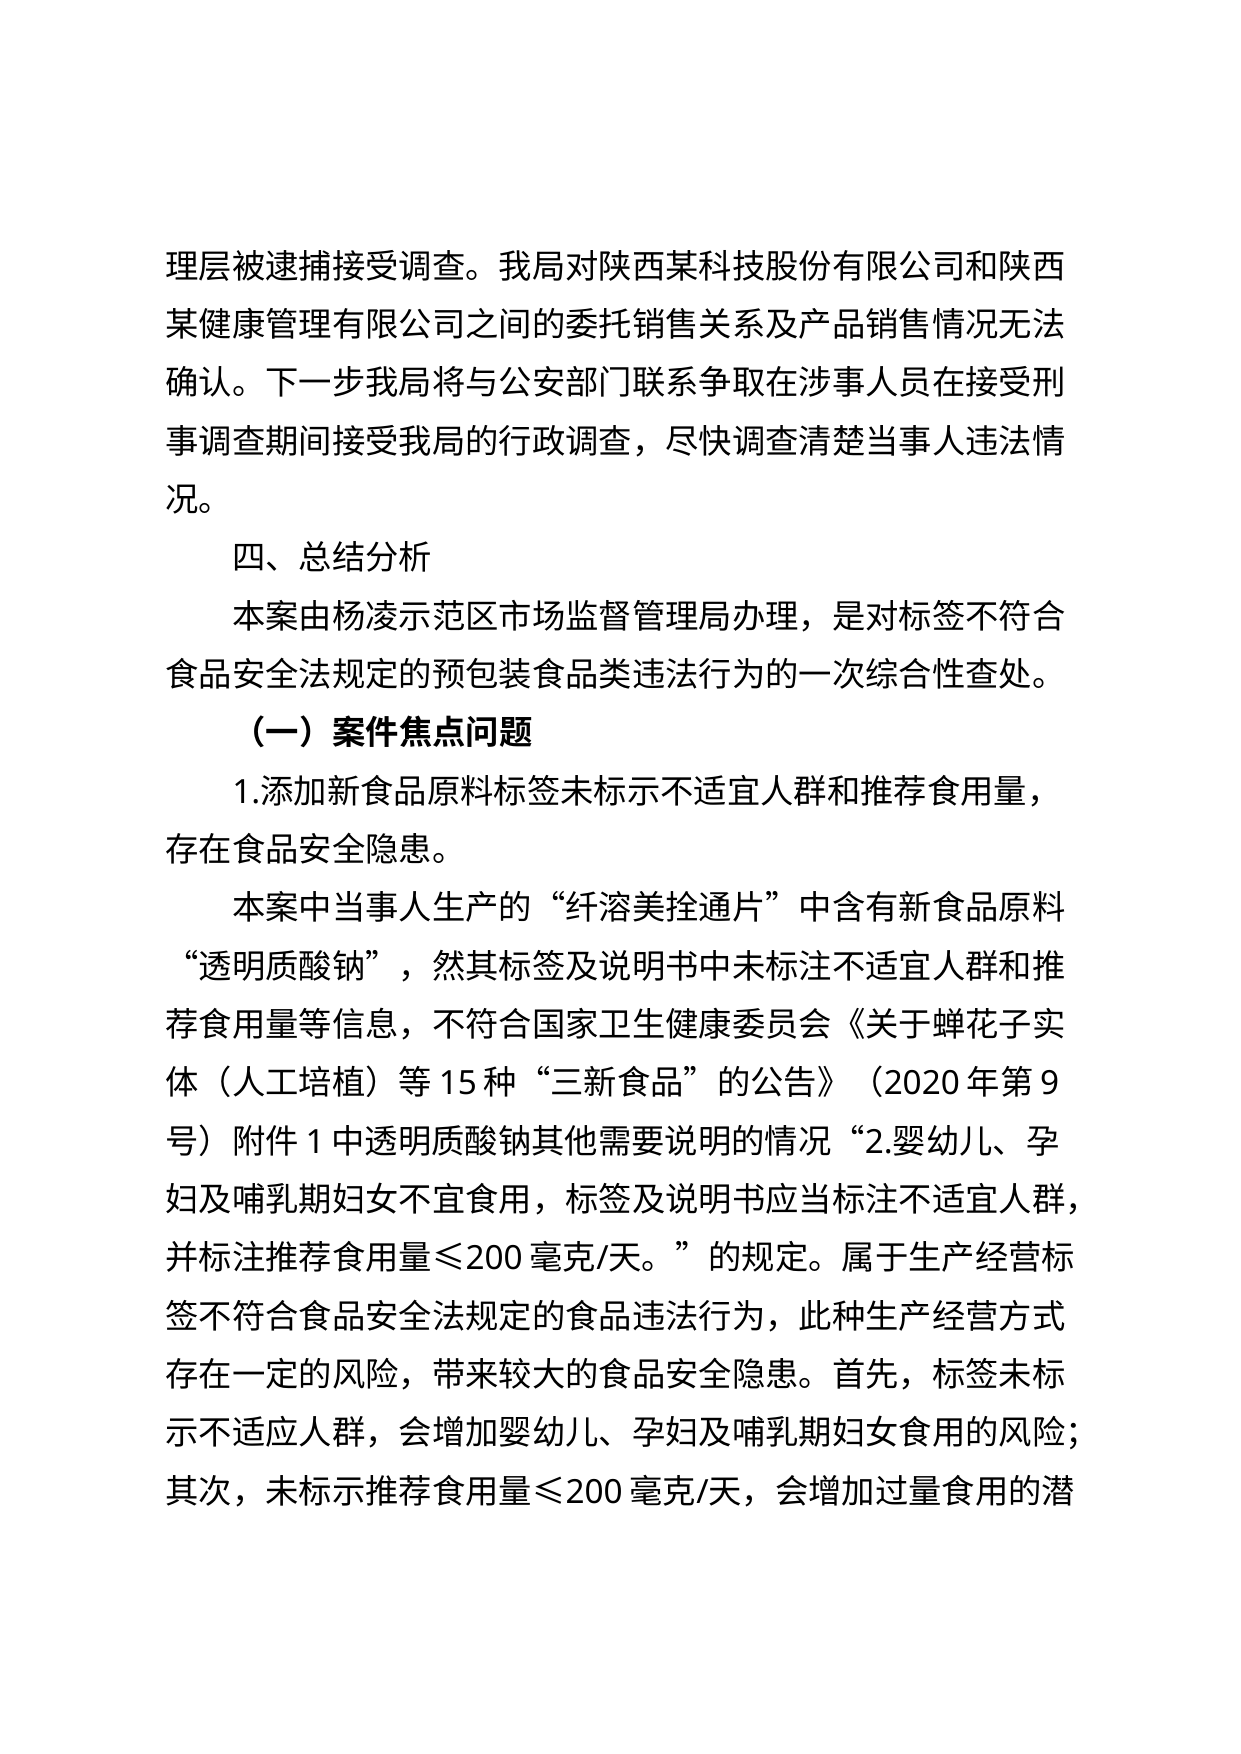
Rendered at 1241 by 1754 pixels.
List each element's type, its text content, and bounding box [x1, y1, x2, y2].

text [165, 231, 1087, 523]
text （一）案件焦点问题 [165, 698, 1087, 756]
text 本案由杨凌示范区市场监督管理局办理，是对标签不符合食品安全法规定的预包装食品类违法行为的一次综合性查处。 [165, 581, 1087, 698]
text 1.添加新食品原料标签未标示不适宜人群和推荐食用量，存在食品安全隐患。 [165, 756, 1087, 873]
text 四、总结分析 [165, 523, 1087, 581]
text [165, 873, 1087, 1515]
